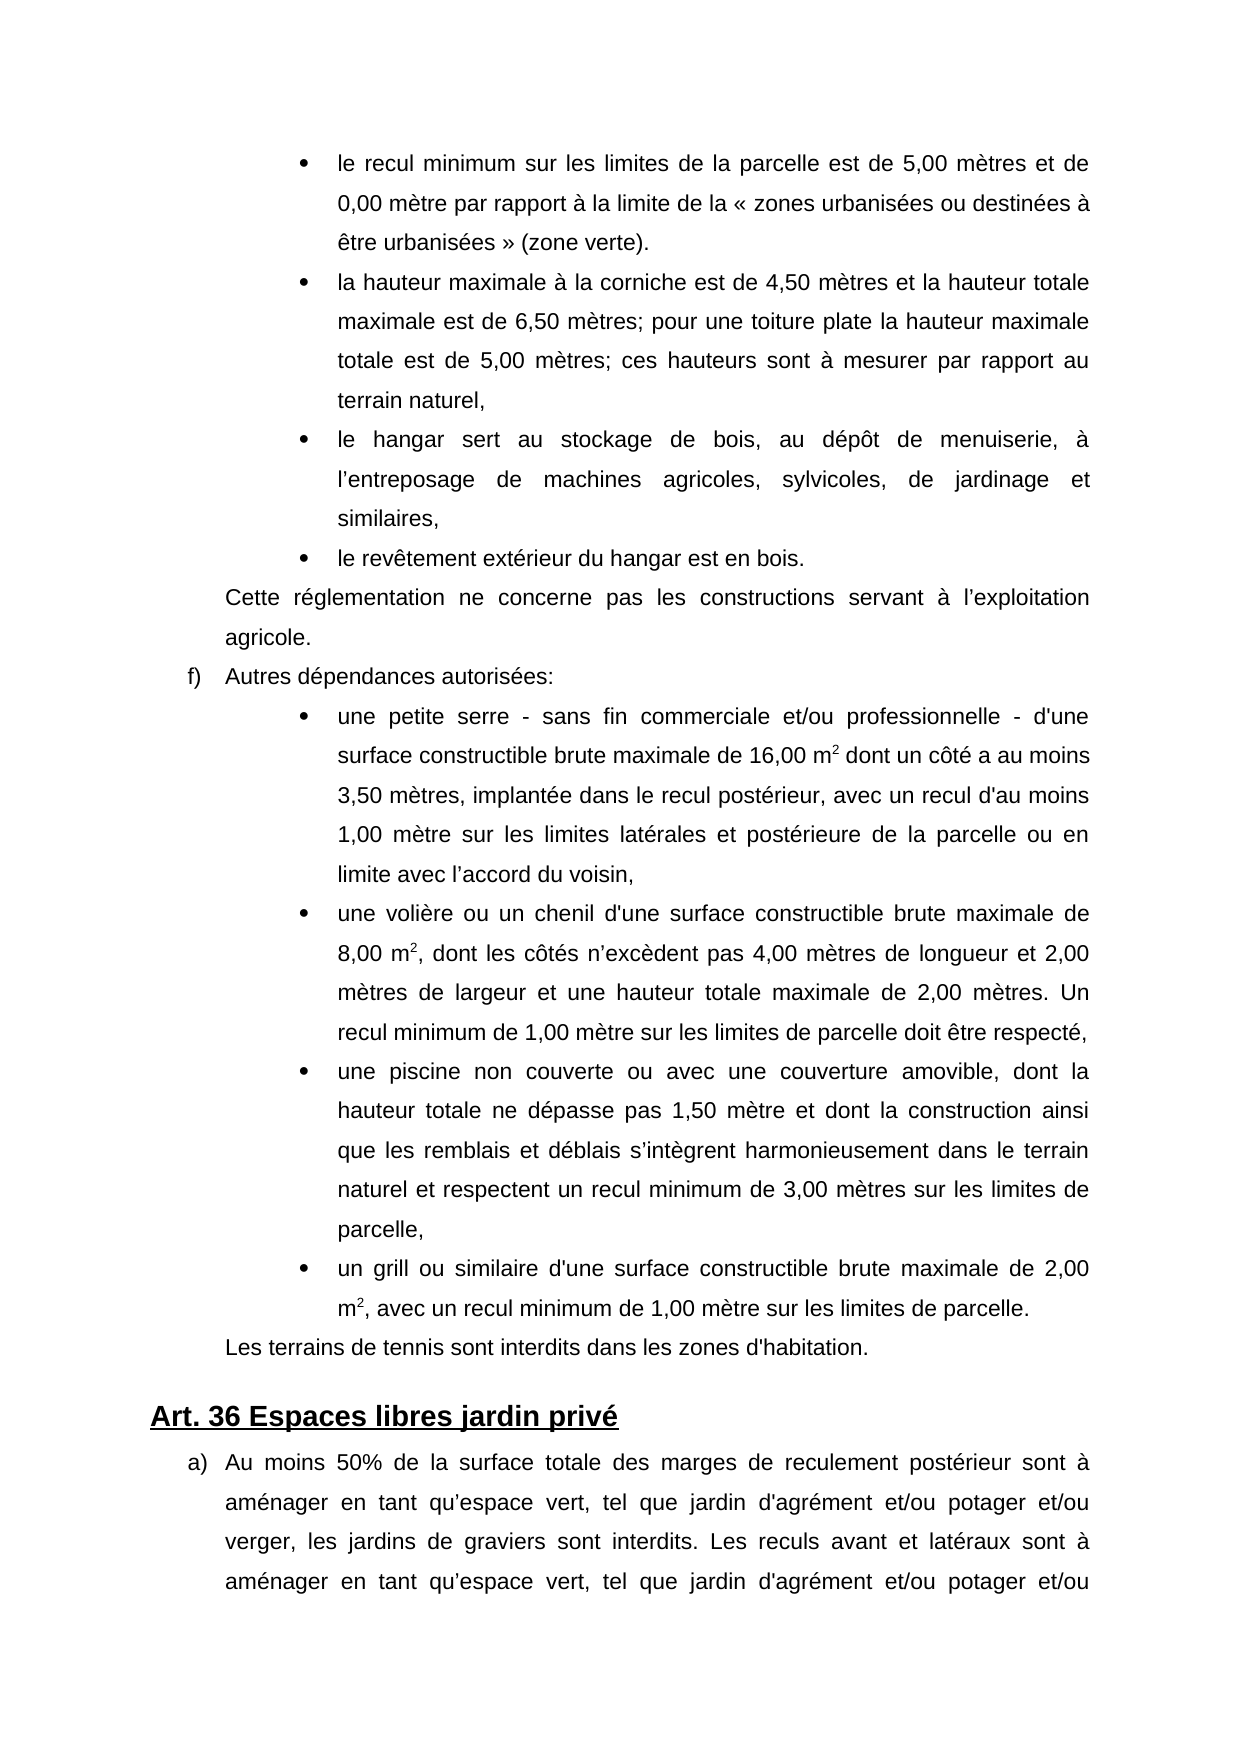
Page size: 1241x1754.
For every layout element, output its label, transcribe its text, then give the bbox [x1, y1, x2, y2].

list une piscine non couverte ou avec une couverture amovible, dont la hauteur totale ne dépasse pas 1,50 mètre et dont la construction ainsi que les remblais et déblais s’intègrent harmonieusement dans le terrain naturel et respectent un recul minimum de 3,00 mètres sur les limites de parcelle, [300, 1058, 1090, 1242]
list la hauteur maximale à la corniche est de 4,50 mètres et la hauteur totale maximale est de 6,50 mètres; pour une toiture plate la hauteur maximale totale est de 5,00 mètres; ces hauteurs sont à mesurer par rapport au terrain naturel, [300, 268, 1090, 413]
list une petite serre - sans fin commerciale et/ou professionnelle - d'une surface constructible brute maximale de 16,00 m2 dont un côté a au moins 3,50 mètres, implantée dans le recul postérieur, avec un recul d'au moins 1,00 mètre sur les limites latérales et postérieure de la parcelle ou en limite avec l’accord du voisin, [300, 703, 1090, 887]
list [187, 1449, 1090, 1594]
text Cette réglementation ne concerne pas les constructions servant à l’exploitation agricole. [225, 584, 1090, 650]
text Les terrains de tennis sont interdits dans les zones d'habitation. [225, 1334, 1090, 1361]
list le hangar sert au stockage de bois, au dépôt de menuiserie, à l’entreposage de machines agricoles, sylvicoles, de jardinage et similaires, [300, 426, 1090, 532]
list le revêtement extérieur du hangar est en bois. [300, 545, 1090, 571]
list une volière ou un chenil d'une surface constructible brute maximale de 8,00 m2, dont les côtés n’excèdent pas 4,00 mètres de longueur et 2,00 mètres de largeur et une hauteur totale maximale de 2,00 mètres. Un recul minimum de 1,00 mètre sur les limites de parcelle doit être respecté, [300, 900, 1090, 1045]
list un grill ou similaire d'une surface constructible brute maximale de 2,00 m2, avec un recul minimum de 1,00 mètre sur les limites de parcelle. [300, 1255, 1090, 1321]
list le recul minimum sur les limites de la parcelle est de 5,00 mètres et de 0,00 mètre par rapport à la limite de la « zones urbanisées ou destinées à être urbanisées » (zone verte). [300, 150, 1090, 255]
list Autres dépendances autorisées: [187, 663, 1090, 689]
subtitle Art. 36 Espaces libres jardin privé [150, 1399, 1090, 1432]
